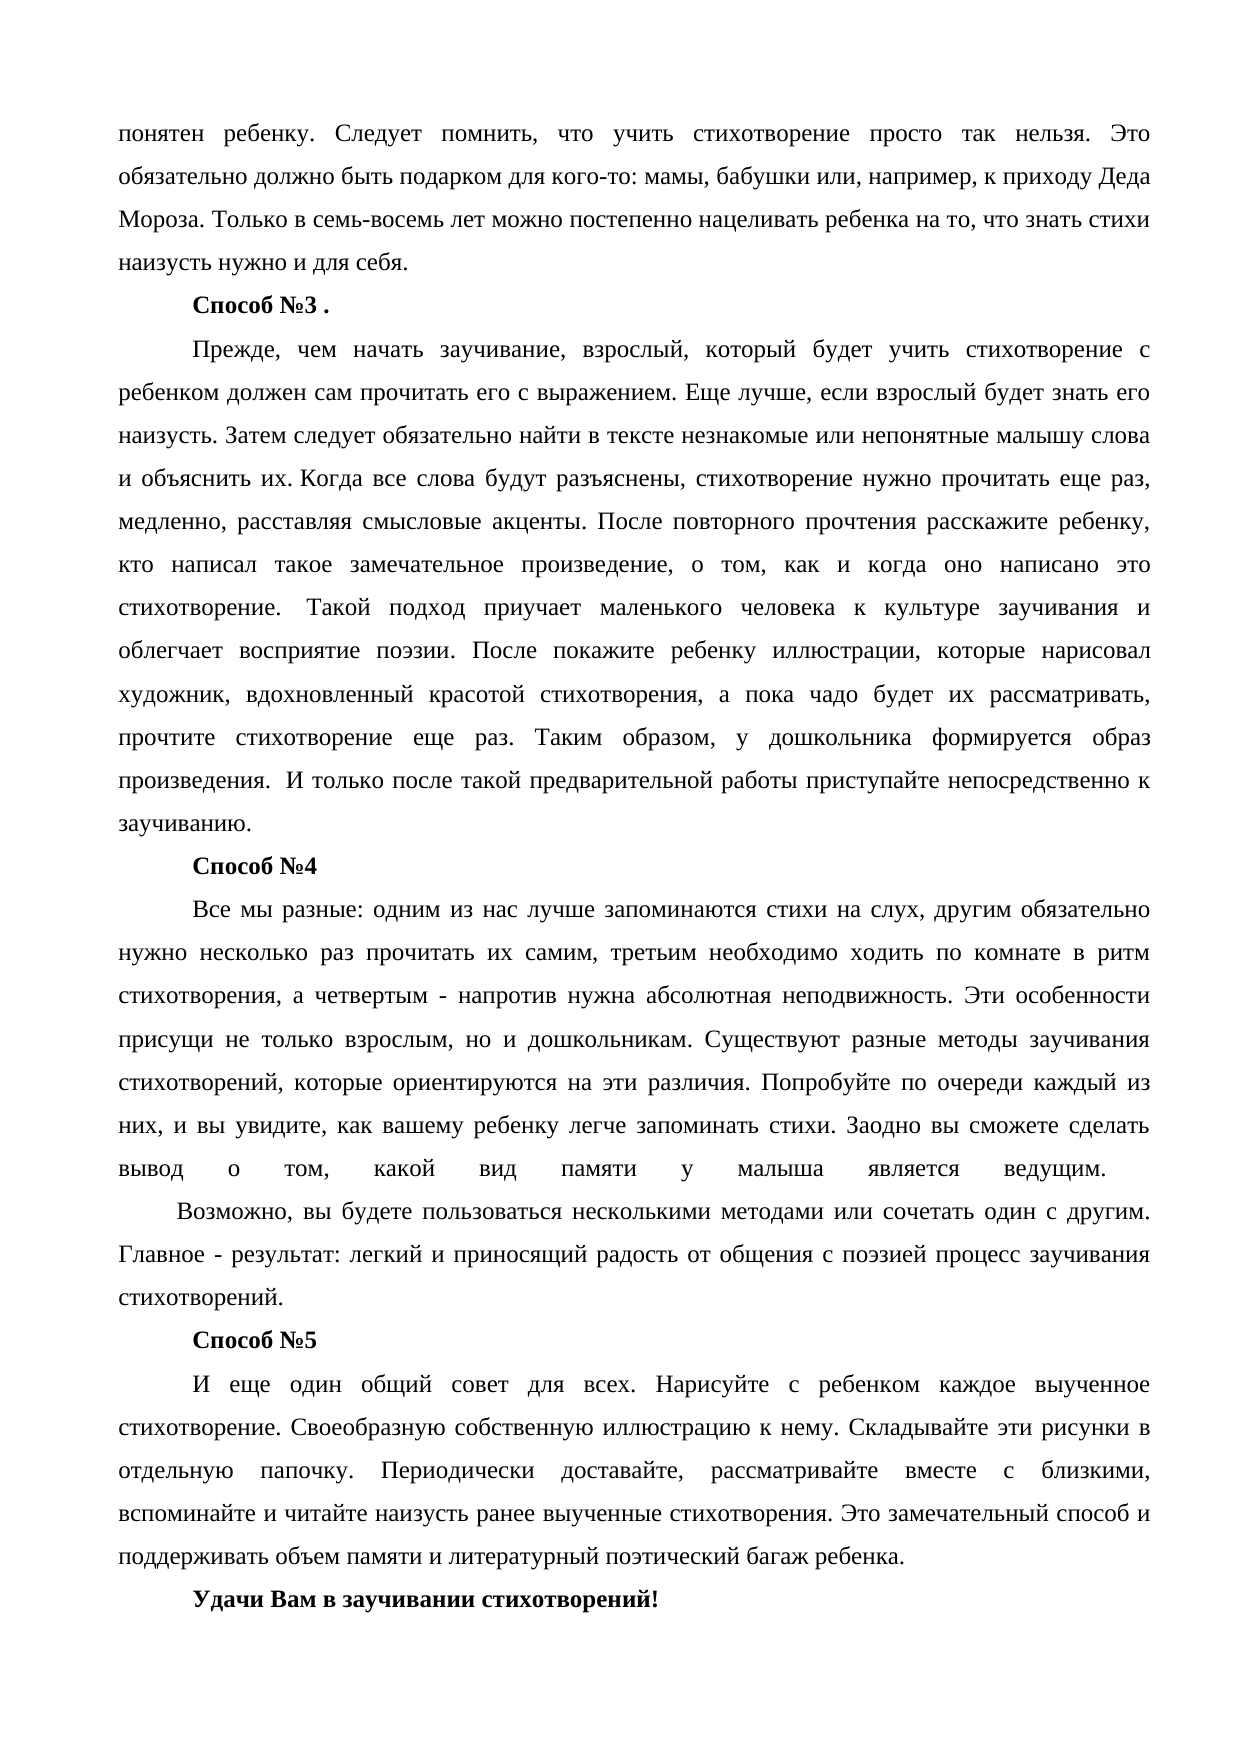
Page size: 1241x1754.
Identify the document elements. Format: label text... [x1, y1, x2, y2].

text Способ №5 [118, 1326, 1152, 1354]
text Способ №3 . [118, 291, 1152, 319]
text Все мы разные: одним из нас лучше запоминаются стихи на слух, другим обязательно нужно несколько раз прочитать их самим, третьим необходимо ходить по комнате в ритм стихотворения, а четвертым - напротив нужна абсолютная неподвижность. Эти особенности присущи не только взрослым, но и дошкольникам. Существуют разные методы заучивания стихотворений, которые ориентируются на эти различия. Попробуйте по очереди каждый из них, и вы увидите, как вашему ребенку легче запоминать стихи. Заодно вы сможете сделать вывод о том, какой вид памяти у малыша является ведущим. Возможно, вы будете пользоваться несколькими методами или сочетать один с другим. Главное - результат: легкий и приносящий радость от общения с поэзией процесс заучивания стихотворений. [118, 894, 1152, 1311]
text Прежде, чем начать заучивание, взрослый, который будет учить стихотворение с ребенком должен сам прочитать его с выражением. Еще лучше, если взрослый будет знать его наизусть. Затем следует обязательно найти в тексте незнакомые или непонятные малышу слова и объяснить их. Когда все слова будут разъяснены, стихотворение нужно прочитать еще раз, медленно, расставляя смысловые акценты. После повторного прочтения расскажите ребенку, кто написал такое замечательное произведение, о том, как и когда оно написано это стихотворение. Такой подход приучает маленького человека к культуре заучивания и облегчает восприятие поэзии. После покажите ребенку иллюстрации, которые нарисовал художник, вдохновленный красотой стихотворения, а пока чадо будет их рассматривать, прочтите стихотворение еще раз. Таким образом, у дошкольника формируется образ произведения. И только после такой предварительной работы приступайте непосредственно к заучиванию. [118, 334, 1152, 837]
text И еще один общий совет для всех. Нарисуйте с ребенком каждое выученное стихотворение. Своеобразную собственную иллюстрацию к нему. Складывайте эти рисунки в отдельную папочку. Периодически доставайте, рассматривайте вместе с близкими, вспоминайте и читайте наизусть ранее выученные стихотворения. Это замечательный способ и поддерживать объем памяти и литературный поэтический багаж ребенка. [118, 1369, 1152, 1570]
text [118, 118, 1152, 276]
text Способ №4 [118, 851, 1152, 880]
text Удачи Вам в заучивании стихотворений! [118, 1584, 1152, 1613]
